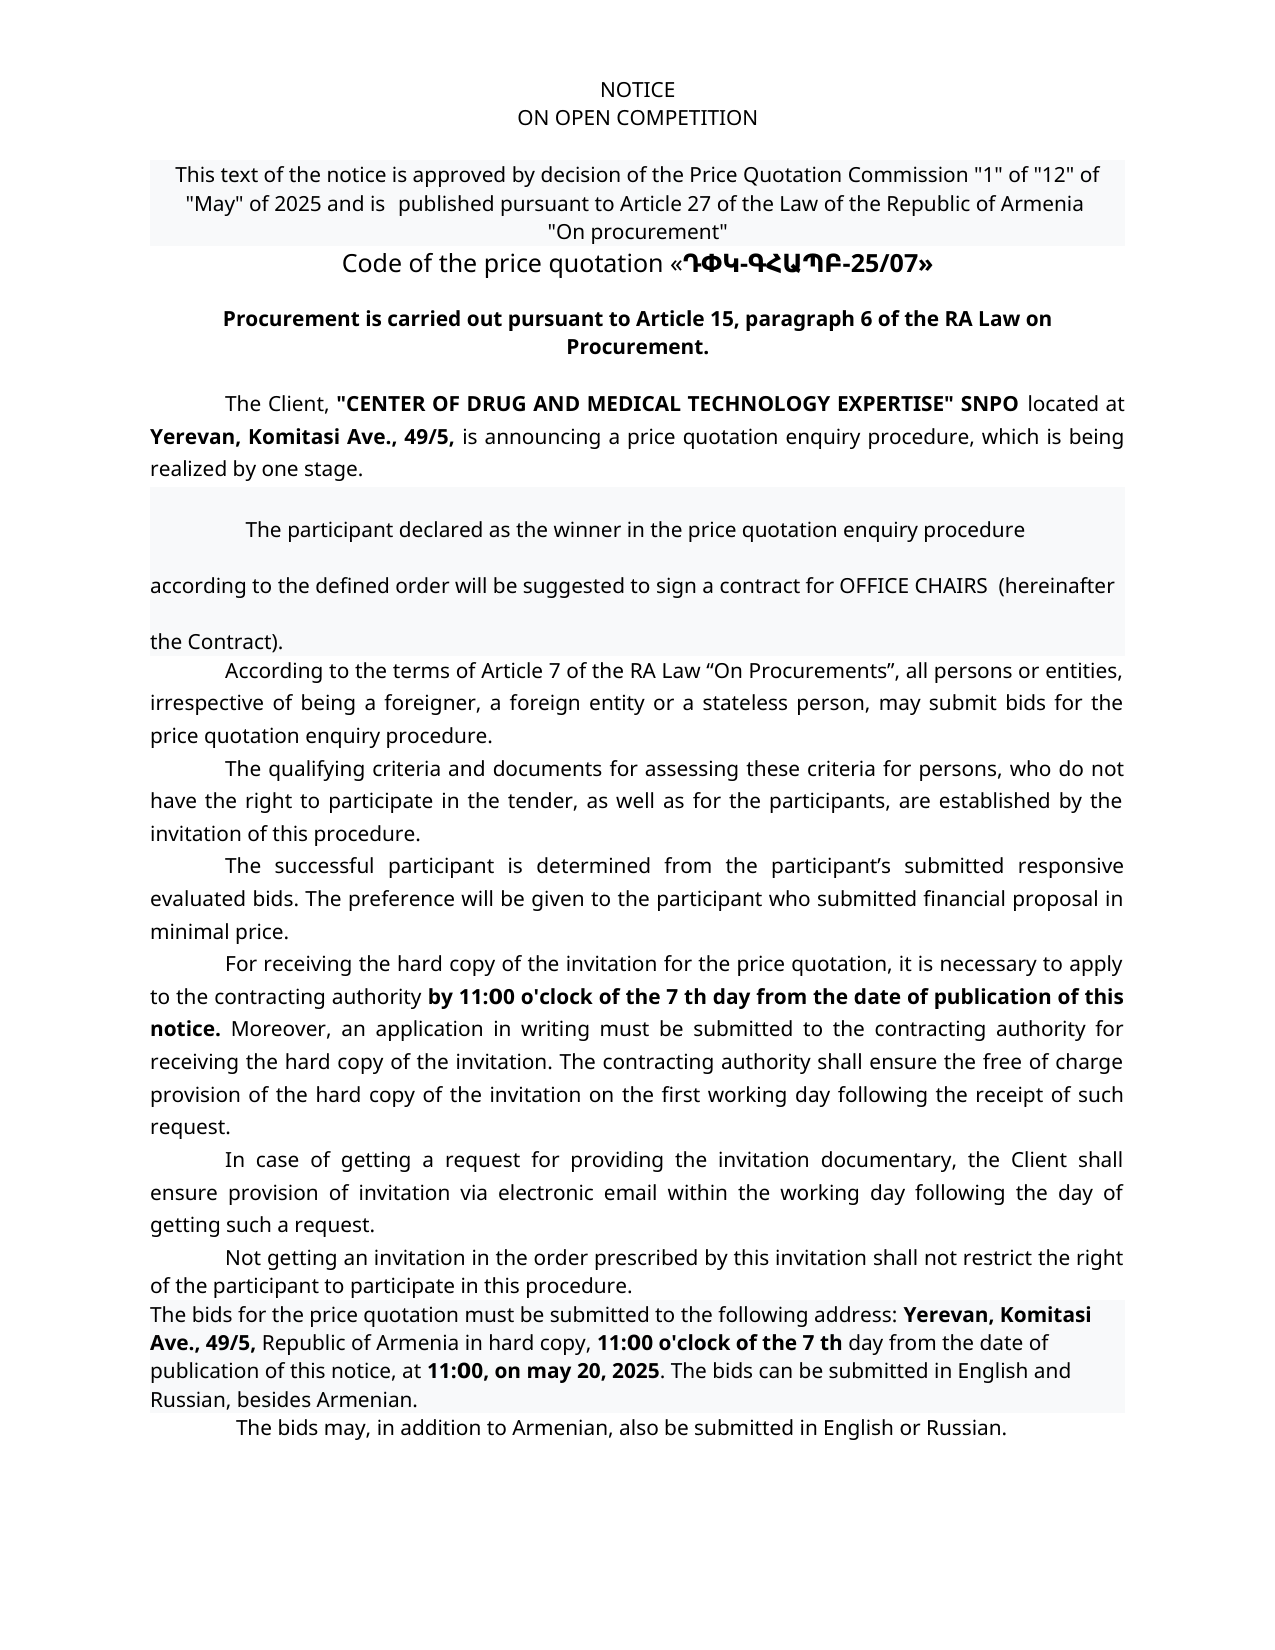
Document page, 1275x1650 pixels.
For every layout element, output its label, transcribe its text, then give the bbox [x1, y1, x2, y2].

text The qualifying criteria and documents for assessing these criteria for persons, who do not have the right to participate in the tender, as well as for the participants, are established by the invitation of this procedure. [150, 754, 1125, 847]
text The Client, "CENTER OF DRUG AND MEDICAL TECHNOLOGY EXPERTISE" SNPO located at Yerevan, Komitasi Ave., 49/5, is announcing a price quotation enquiry procedure, which is being realized by one stage. [150, 389, 1125, 483]
text This text of the notice is approved by decision of the Price Quotation Commission "1" of "12" of "May" of 2025 and is published pursuant to Article 27 of the Law of the Republic of Armenia "On procurement" [150, 160, 1125, 246]
text The participant declared as the winner in the price quotation enquiry procedure according to the defined order will be suggested to sign a contract for OFFICE CHAIRS (hereinafter the Contract). [150, 487, 1125, 656]
text The bids for the price quotation must be submitted to the following address: Yerevan, Komitasi Ave., 49/5, Republic of Armenia in hard copy, 11:00 o'clock of the 7 th day from the date of publication of this notice, at 11:00, on may 20, 2025. The bids can be submitted in English and Russian, besides Armenian. [150, 1300, 1125, 1413]
text Procurement is carried out pursuant to Article 15, paragraph 6 of the RA Law on Procurement. [209, 304, 1066, 361]
text According to the terms of Article 7 of the RA Law “On Procurements”, all persons or entities, irrespective of being a foreigner, a foreign entity or a stateless person, may submit bids for the price quotation enquiry procedure. [150, 656, 1125, 749]
text Code of the price quotation «ԴՓԿ-ԳՀԱՊԲ-25/07» [150, 246, 1125, 280]
text Not getting an invitation in the order prescribed by this invitation shall not restrict the right of the participant to participate in this procedure. [150, 1243, 1125, 1300]
subtitle NOTICE ON OPEN COMPETITION [150, 75, 1125, 132]
text The bids may, in addition to Armenian, also be submitted in English or Russian. [150, 1413, 1125, 1442]
text The successful participant is determined from the participant’s submitted responsive evaluated bids. The preference will be given to the participant who submitted financial proposal in minimal price. [150, 852, 1125, 945]
text In case of getting a request for providing the invitation documentary, the Client shall ensure provision of invitation via electronic email within the working day following the day of getting such a request. [150, 1145, 1125, 1239]
text For receiving the hard copy of the invitation for the price quotation, it is necessary to apply to the contracting authority by 11:00 o'clock of the 7 th day from the date of publication of this notice. Moreover, an application in writing must be submitted to the contracting authority for receiving the hard copy of the invitation. The contracting authority shall ensure the free of charge provision of the hard copy of the invitation on the first working day following the receipt of such request. [150, 949, 1125, 1141]
